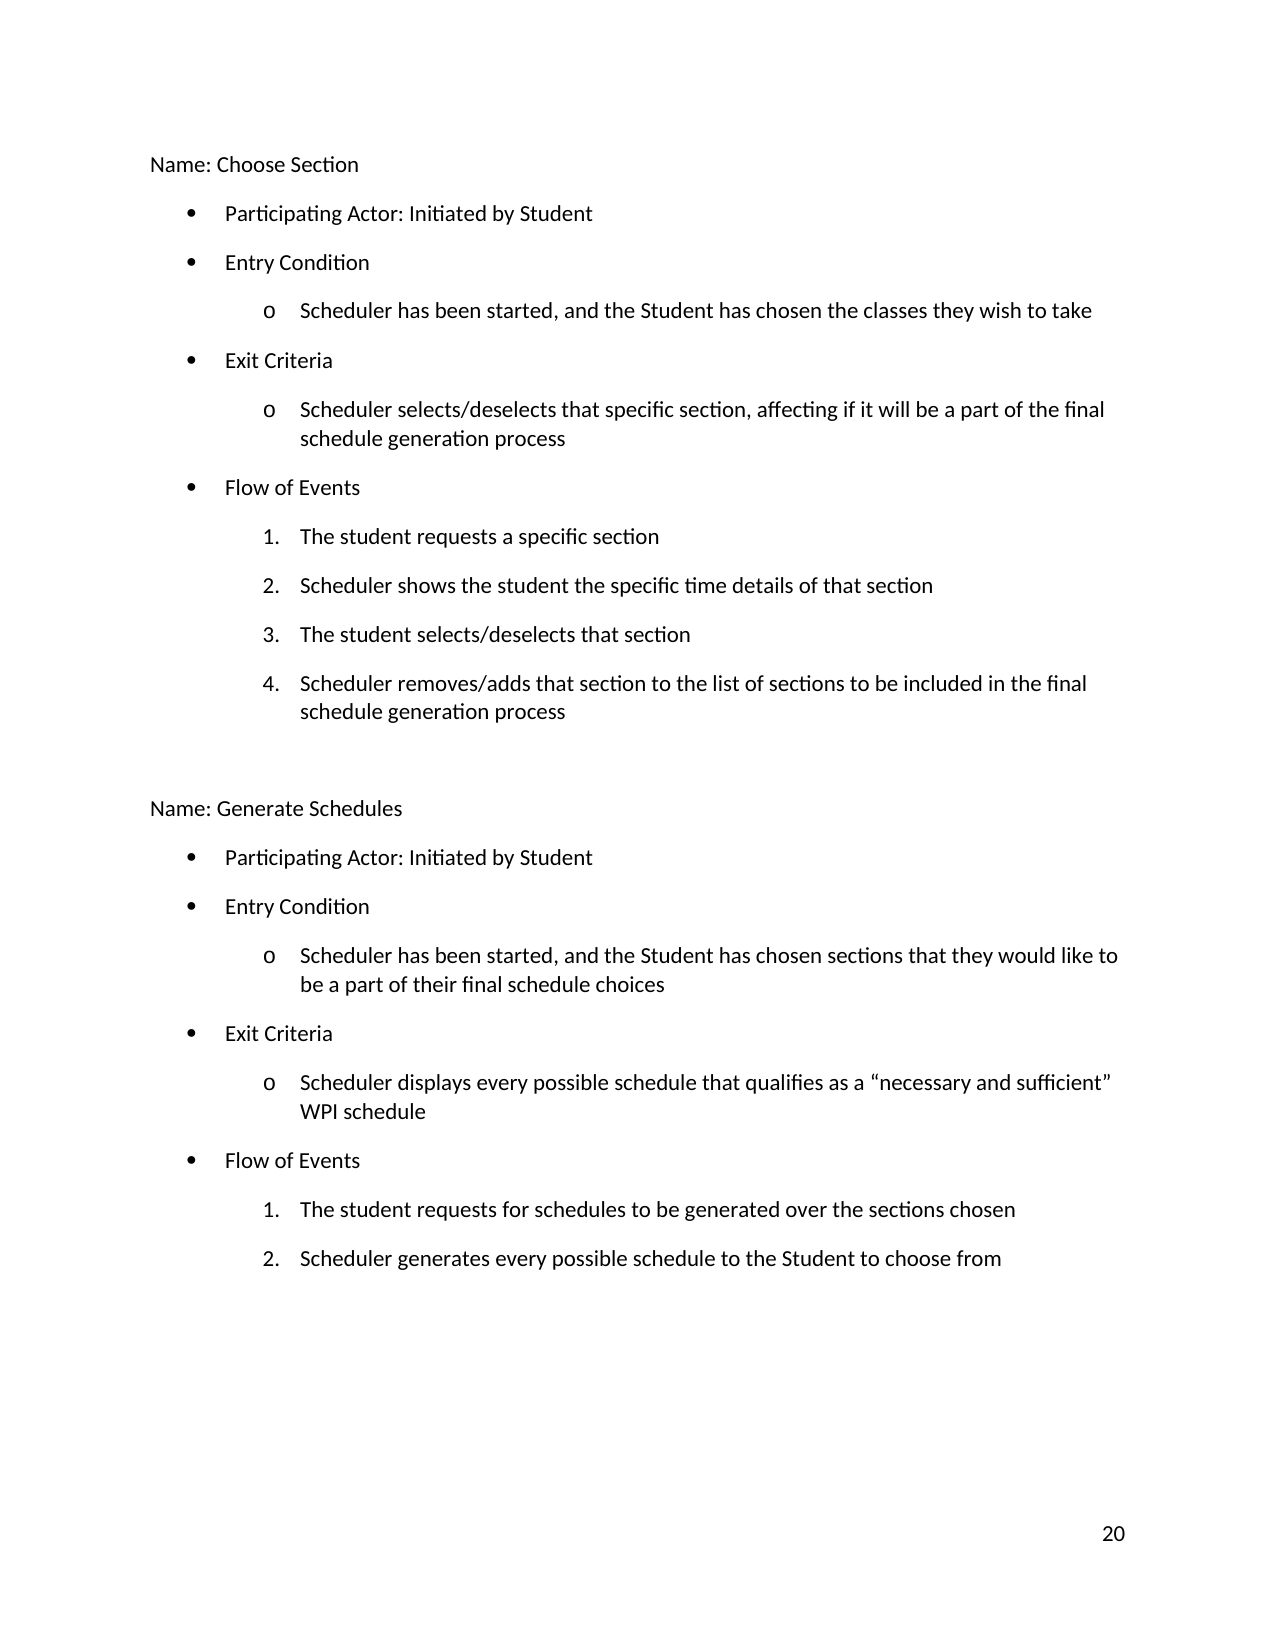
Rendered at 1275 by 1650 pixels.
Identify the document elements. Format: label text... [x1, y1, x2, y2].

list The student requests a specific section [262, 522, 1125, 550]
list The student selects/deselects that section [262, 620, 1125, 648]
list The student requests for schedules to be generated over the sections chosen [262, 1195, 1125, 1223]
list Scheduler selects/deselects that specific section, affecting if it will be a part of the final schedule generation process [262, 395, 1125, 453]
list Flow of Events [187, 473, 1125, 501]
list Exit Criteria [187, 1019, 1125, 1047]
list Scheduler removes/adds that section to the list of sections to be included in the final schedule generation process [262, 669, 1125, 725]
text Name: Choose Section [150, 150, 1125, 178]
list Flow of Events [187, 1146, 1125, 1174]
list Participating Actor: Initiated by Student [187, 843, 1125, 871]
list Scheduler has been started, and the Student has chosen sections that they would like to be a part of their final schedule choices [262, 941, 1125, 998]
list Exit Criteria [187, 347, 1125, 374]
list Scheduler has been started, and the Student has chosen the classes they wish to take [262, 297, 1125, 326]
list Scheduler displays every possible schedule that qualifies as a “necessary and sufficient” WPI schedule [262, 1068, 1125, 1125]
list Scheduler generates every possible schedule to the Student to choose from [262, 1244, 1125, 1272]
list Entry Condition [187, 248, 1125, 276]
list Entry Condition [187, 892, 1125, 920]
text Name: Generate Schedules [150, 794, 1125, 823]
list Scheduler shows the student the specific time details of that section [262, 571, 1125, 599]
list Participating Actor: Initiated by Student [187, 199, 1125, 227]
